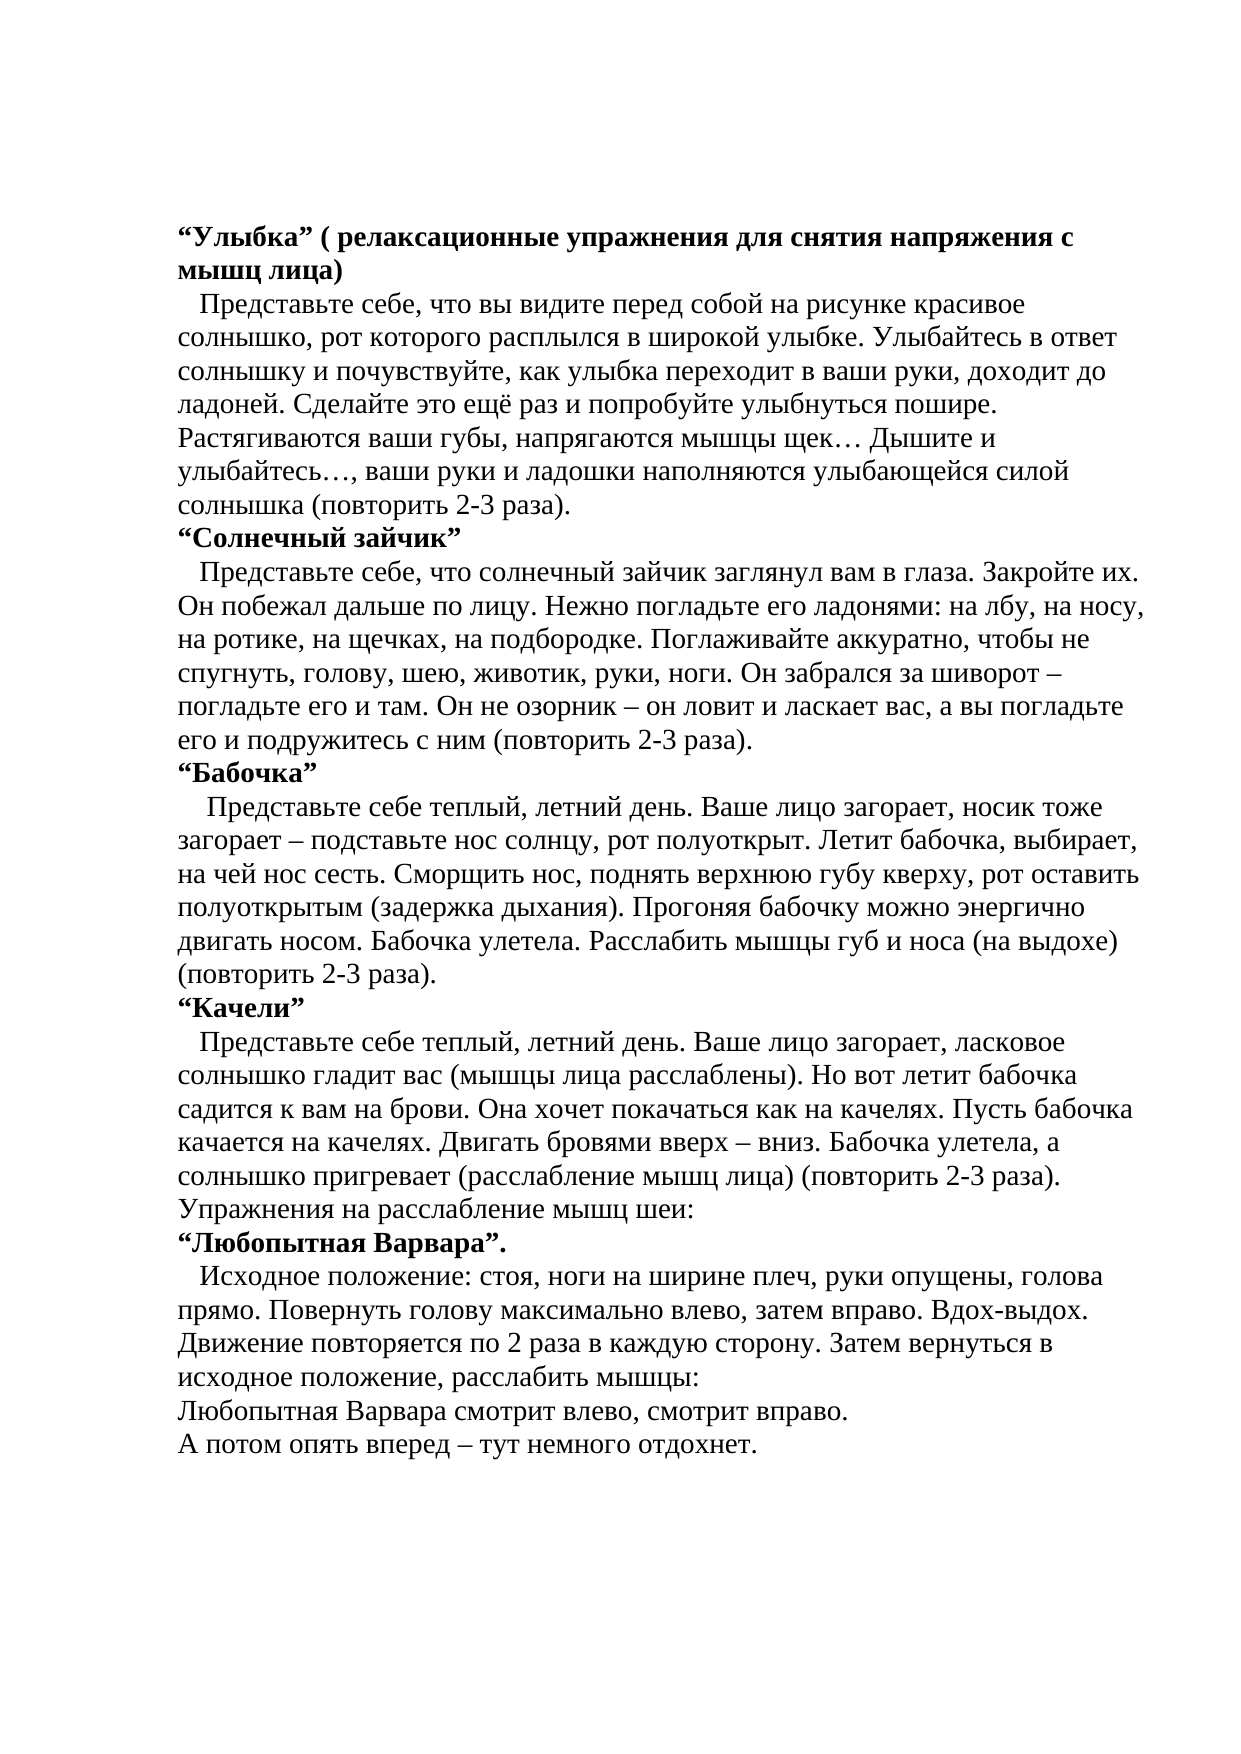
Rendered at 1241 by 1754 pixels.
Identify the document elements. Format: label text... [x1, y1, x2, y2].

text Упражнения на расслабление мышц шеи: [177, 1191, 1152, 1225]
text А потом опять вперед – тут немного отдохнет. [177, 1426, 1152, 1460]
text “Любопытная Варвара”. [177, 1225, 1152, 1258]
text “Солнечный зайчик” [177, 521, 1152, 554]
text “Качели” [177, 990, 1152, 1024]
text Представьте себе теплый, летний день. Ваше лицо загорает, носик тоже загорает – подставьте нос солнцу, рот полуоткрыт. Летит бабочка, выбирает, на чей нос сесть. Сморщить нос, поднять верхнюю губу кверху, рот оставить полуоткрытым (задержка дыхания). Прогоняя бабочку можно энергично двигать носом. Бабочка улетела. Расслабить мышцы губ и носа (на выдохе) (повторить 2-3 раза). [177, 789, 1152, 990]
text Любопытная Варвара смотрит влево, смотрит вправо. [177, 1393, 1152, 1426]
text Исходное положение: стоя, ноги на ширине плеч, руки опущены, голова прямо. Повернуть голову максимально влево, затем вправо. Вдох-выдох. Движение повторяется по 2 раза в каждую сторону. Затем вернуться в исходное положение, расслабить мышцы: [177, 1258, 1152, 1393]
text Представьте себе, что солнечный зайчик заглянул вам в глаза. Закройте их. Он побежал дальше по лицу. Нежно погладьте его ладонями: на лбу, на носу, на ротике, на щечках, на подбородке. Поглаживайте аккуратно, чтобы не спугнуть, голову, шею, животик, руки, ноги. Он забрался за шиворот – погладьте его и там. Он не озорник – он ловит и ласкает вас, а вы погладьте его и подружитесь с ним (повторить 2-3 раза). [177, 554, 1152, 755]
text Представьте себе, что вы видите перед собой на рисунке красивое солнышко, рот которого расплылся в широкой улыбке. Улыбайтесь в ответ солнышку и почувствуйте, как улыбка переходит в ваши руки, доходит до ладоней. Сделайте это ещё раз и попробуйте улыбнуться пошире. Растягиваются ваши губы, напрягаются мышцы щек… Дышите и улыбайтесь…, ваши руки и ладошки наполняются улыбающейся силой солнышка (повторить 2-3 раза). [177, 286, 1152, 521]
text Представьте себе теплый, летний день. Ваше лицо загорает, ласковое солнышко гладит вас (мышцы лица расслаблены). Но вот летит бабочка садится к вам на брови. Она хочет покачаться как на качелях. Пусть бабочка качается на качелях. Двигать бровями вверх – вниз. Бабочка улетела, а солнышко пригревает (расслабление мышц лица) (повторить 2-3 раза). [177, 1024, 1152, 1191]
text “Улыбка” ( релаксационные упражнения для снятия напряжения с мышц лица) [177, 219, 1152, 286]
text “Бабочка” [177, 755, 1152, 789]
